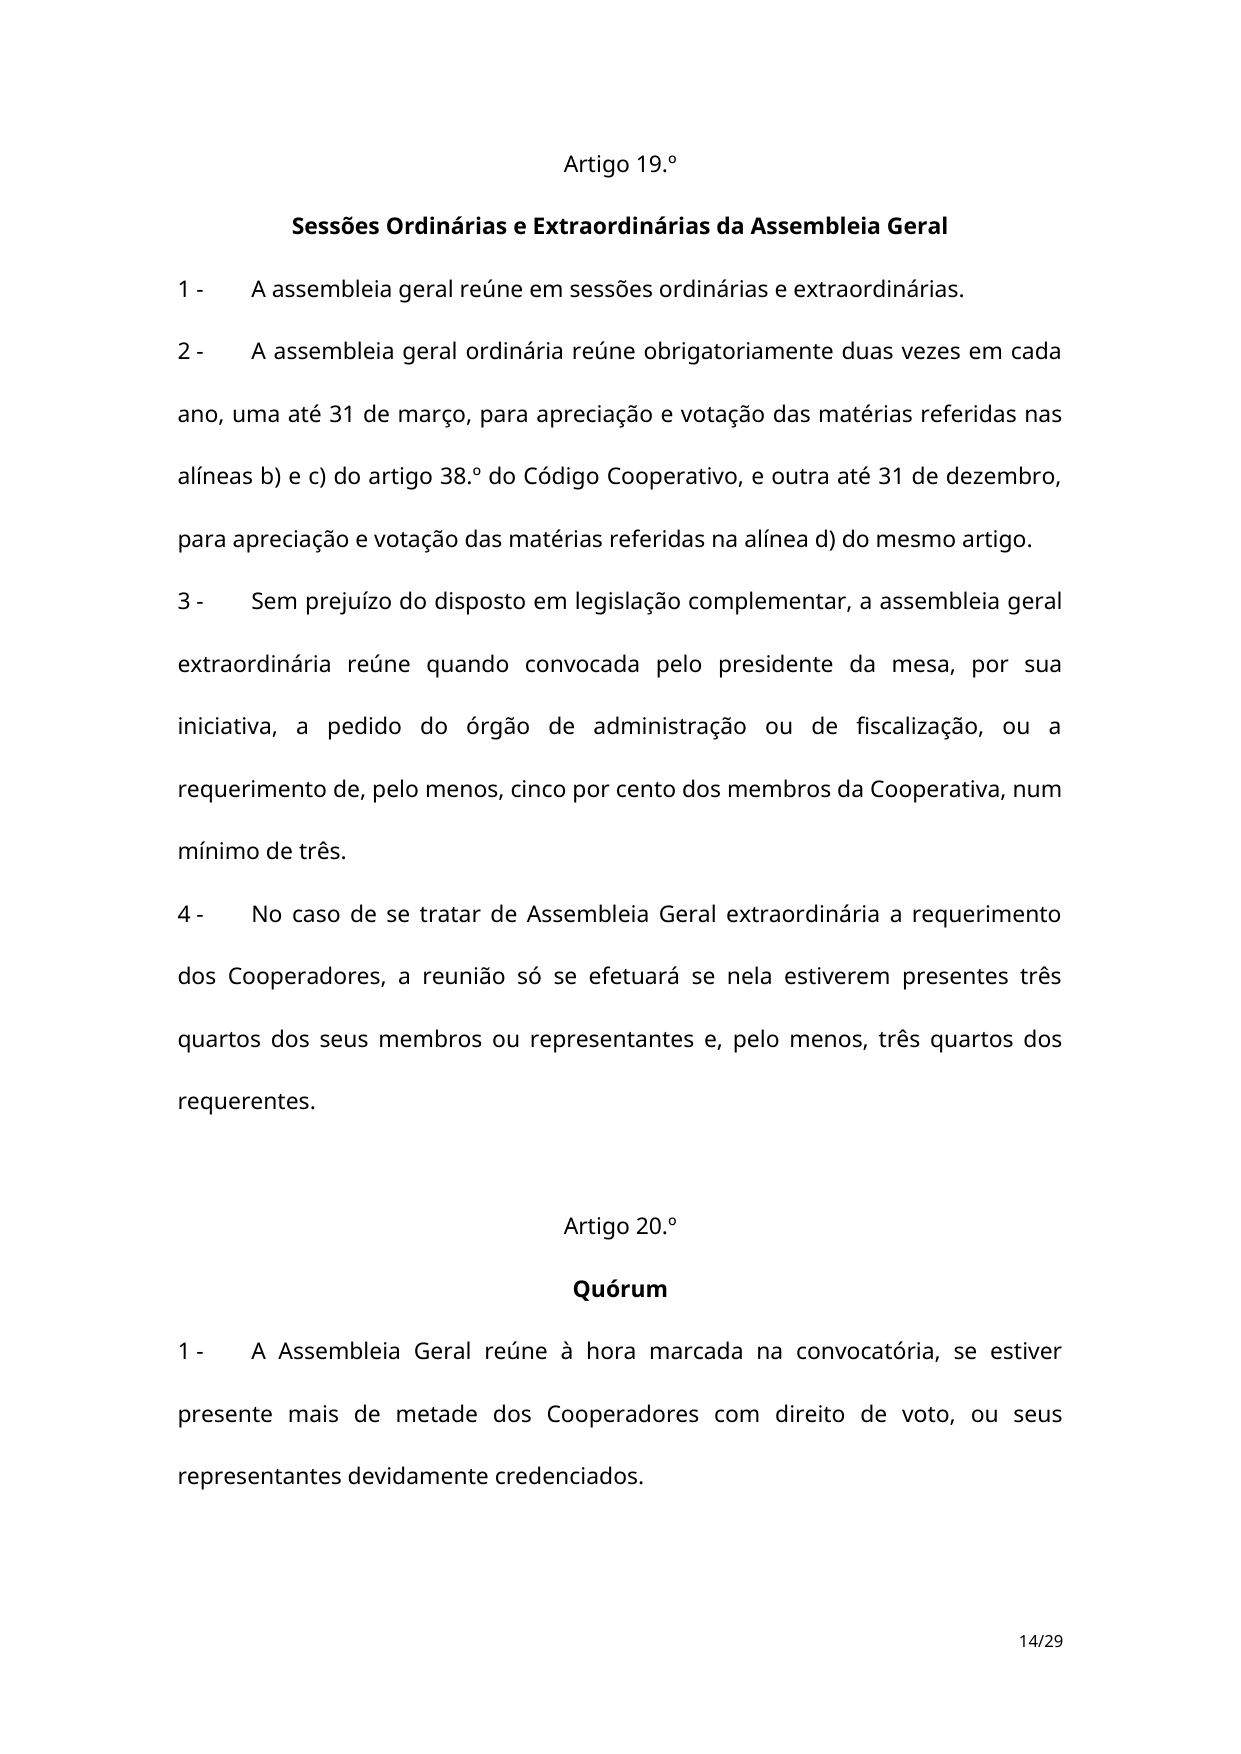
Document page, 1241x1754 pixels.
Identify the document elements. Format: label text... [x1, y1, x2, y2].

list Artigo 20.º [177, 1210, 1063, 1241]
list A assembleia geral reúne em sessões ordinárias e extraordinárias. [177, 273, 1063, 304]
list Quórum [177, 1273, 1063, 1304]
list No caso de se tratar de Assembleia Geral extraordinária a requerimento dos Cooperadores, a reunião só se efetuará se nela estiverem presentes três quartos dos seus membros ou representantes e, pelo menos, três quartos dos requerentes. [177, 898, 1063, 1116]
list Artigo 19.º [177, 148, 1063, 179]
list A assembleia geral ordinária reúne obrigatoriamente duas vezes em cada ano, uma até 31 de março, para apreciação e votação das matérias referidas nas alíneas b) e c) do artigo 38.º do Código Cooperativo, e outra até 31 de dezembro, para apreciação e votação das matérias referidas na alínea d) do mesmo artigo. [177, 335, 1063, 554]
list A Assembleia Geral reúne à hora marcada na convocatória, se estiver presente mais de metade dos Cooperadores com direito de voto, ou seus representantes devidamente credenciados. [177, 1335, 1063, 1491]
list Sessões Ordinárias e Extraordinárias da Assembleia Geral [177, 210, 1063, 241]
list Sem prejuízo do disposto em legislação complementar, a assembleia geral extraordinária reúne quando convocada pelo presidente da mesa, por sua iniciativa, a pedido do órgão de administração ou de fiscalização, ou a requerimento de, pelo menos, cinco por cento dos membros da Cooperativa, num mínimo de três. [177, 585, 1063, 866]
